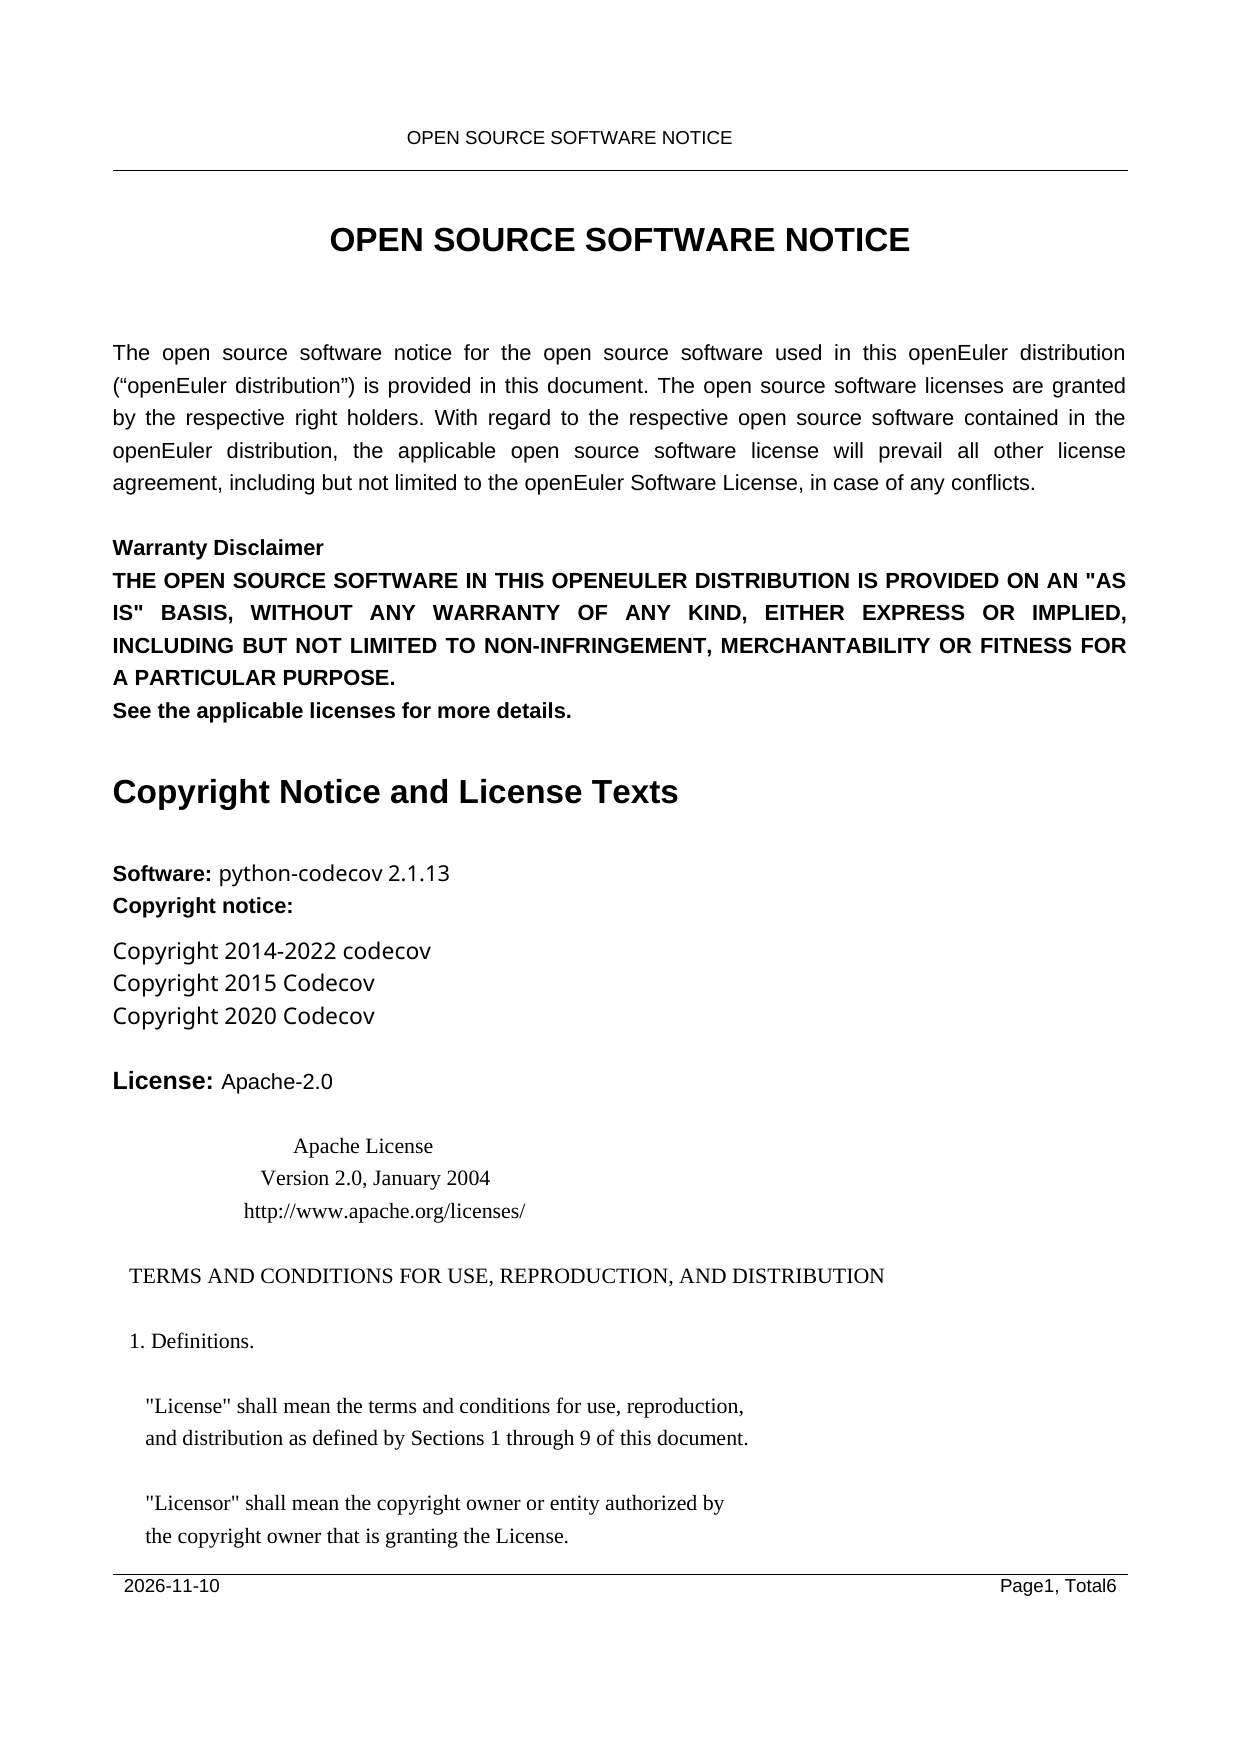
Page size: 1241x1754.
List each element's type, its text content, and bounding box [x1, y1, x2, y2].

text Copyright Notice and License Texts [112, 759, 1128, 824]
text Copyright notice: [112, 889, 1128, 921]
text THE OPEN SOURCE SOFTWARE IN THIS OPENEULER DISTRIBUTION IS PROVIDED ON AN "AS IS" BASIS, WITHOUT ANY WARRANTY OF ANY KIND, EITHER EXPRESS OR IMPLIED, INCLUDING BUT NOT LIMITED TO NON-INFRINGEMENT, MERCHANTABILITY OR FITNESS FOR A PARTICULAR PURPOSE. See the applicable licenses for more details. [112, 564, 1128, 726]
text OPEN SOURCE SOFTWARE NOTICE [112, 206, 1128, 271]
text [112, 1096, 1128, 1551]
text License: Apache-2.0 [112, 1064, 1128, 1096]
text The open source software notice for the open source software used in this openEuler distribution (“openEuler distribution”) is provided in this document. The open source software licenses are granted by the respective right holders. With regard to the respective open source software contained in the openEuler distribution, the applicable open source software license will prevail all other license agreement, including but not limited to the openEuler Software License, in case of any conflicts. [112, 336, 1128, 499]
text Warranty Disclaimer [112, 531, 1128, 564]
title Software: python-codecov 2.1.13 [112, 856, 1128, 889]
text Copyright 2014-2022 codecov Copyright 2015 Codecov Copyright 2020 Codecov [112, 934, 1128, 1064]
